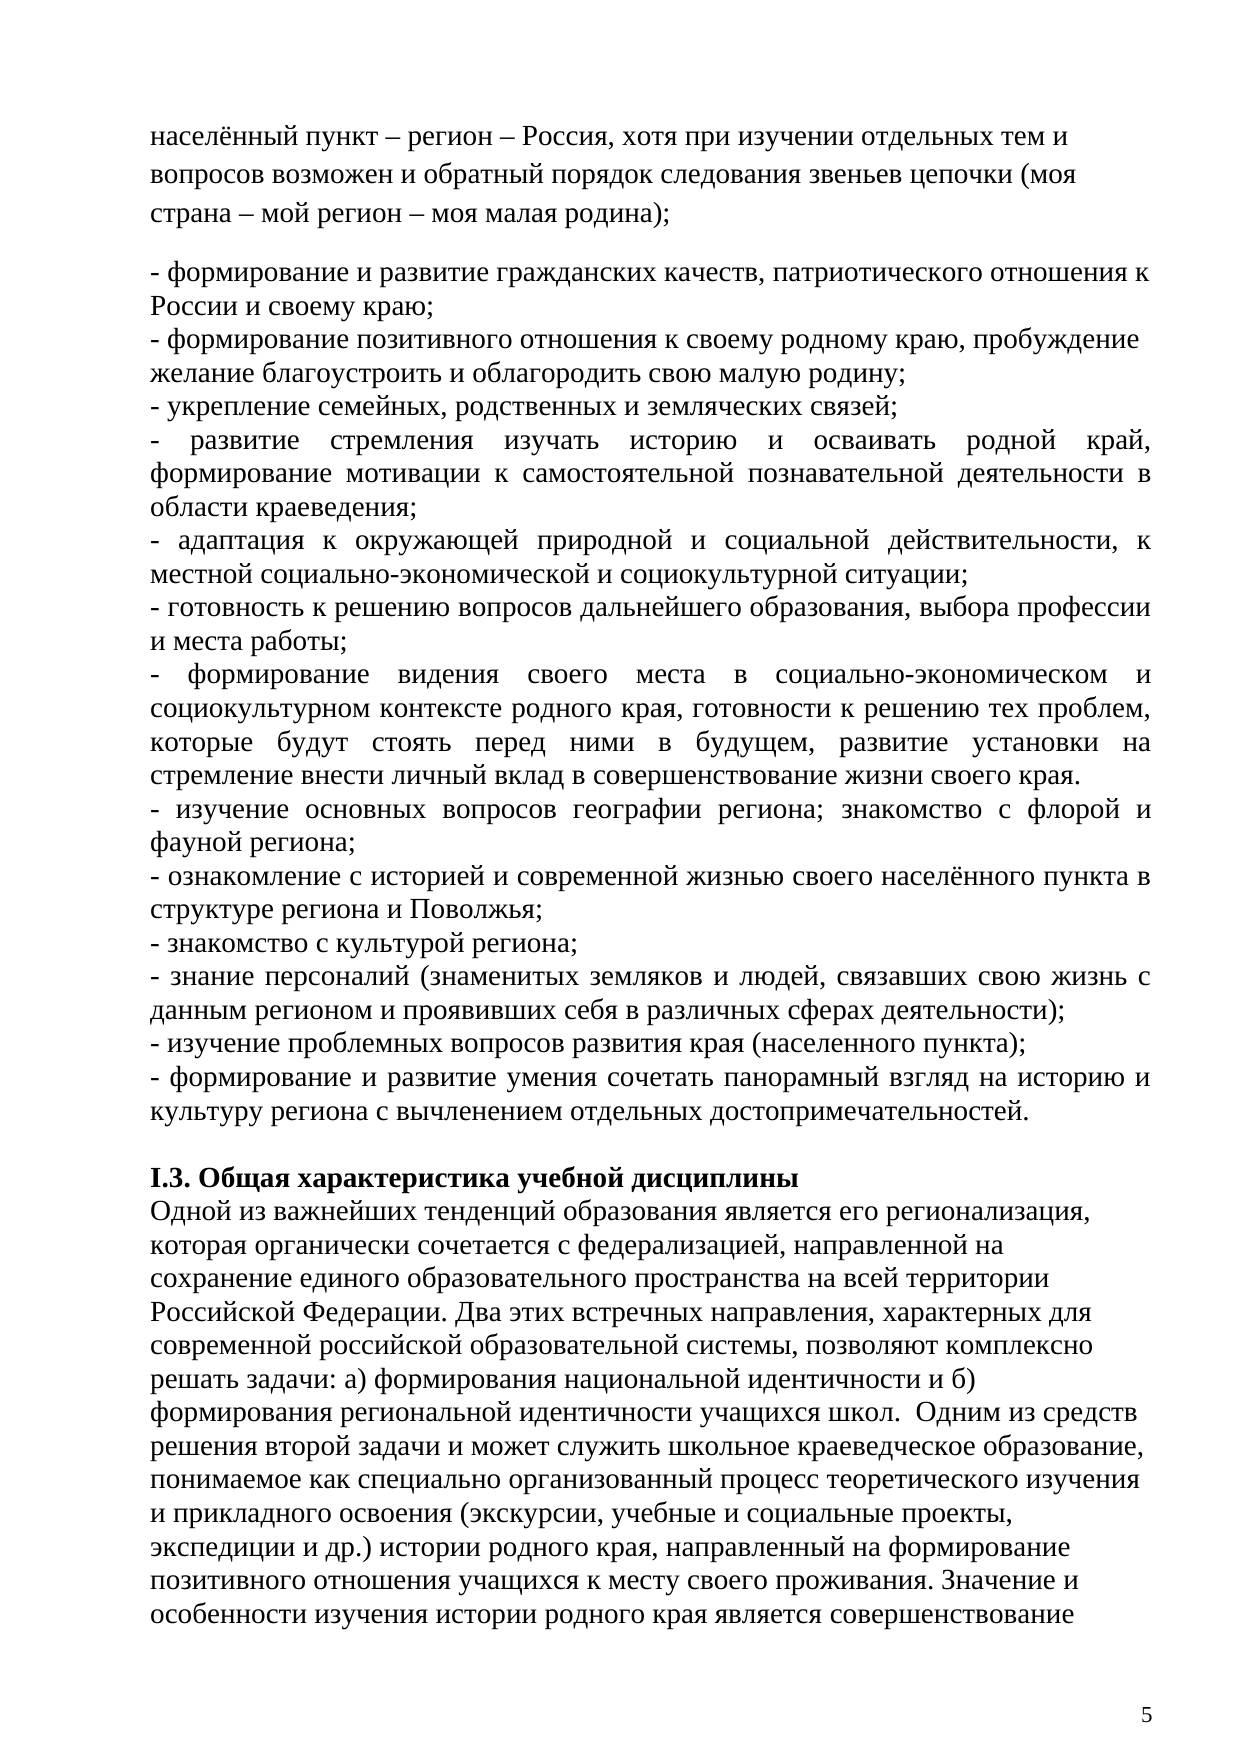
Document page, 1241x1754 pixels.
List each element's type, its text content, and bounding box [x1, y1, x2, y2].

text I.3. Общая характеристика учебной дисциплины [150, 1160, 1152, 1193]
text - развитие стремления изучать историю и осваивать родной край, формирование мотивации к самостоятельной познавательной деятельности в области краеведения; [150, 422, 1152, 522]
text - формирование видения своего места в социально-экономическом и социокультурном контексте родного края, готовности к решению тех проблем, которые будут стоять перед ними в будущем, развитие установки на стремление внести личный вклад в совершенствование жизни своего края. [150, 657, 1152, 791]
text - формирование позитивного отношения к своему родному краю, пробуждение желание благоустроить и облагородить свою малую родину; [150, 321, 1152, 388]
text - изучение основных вопросов географии региона; знакомство с флорой и фауной региона; [150, 791, 1152, 858]
text - изучение проблемных вопросов развития края (населенного пункта); [150, 1026, 1152, 1059]
text - формирование и развитие гражданских качеств, патриотического отношения к России и своему краю; [150, 254, 1152, 321]
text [150, 1193, 1152, 1629]
text - формирование и развитие умения сочетать панорамный взгляд на историю и культуру региона с вычленением отдельных достопримечательностей. [150, 1059, 1152, 1126]
text - ознакомление с историей и современной жизнью своего населённого пункта в структуре региона и Поволжья; [150, 858, 1152, 925]
text - готовность к решению вопросов дальнейшего образования, выбора профессии и места работы; [150, 589, 1152, 657]
text - знакомство с культурой региона; [150, 925, 1152, 958]
text - укрепление семейных, родственных и земляческих связей; [150, 388, 1152, 422]
text - знание персоналий (знаменитых земляков и людей, связавших свою жизнь с данным регионом и проявивших себя в различных сферах деятельности); [150, 958, 1152, 1026]
text - адаптация к окружающей природной и социальной действительности, к местной социально-экономической и социокультурной ситуации; [150, 522, 1152, 589]
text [150, 118, 1152, 228]
